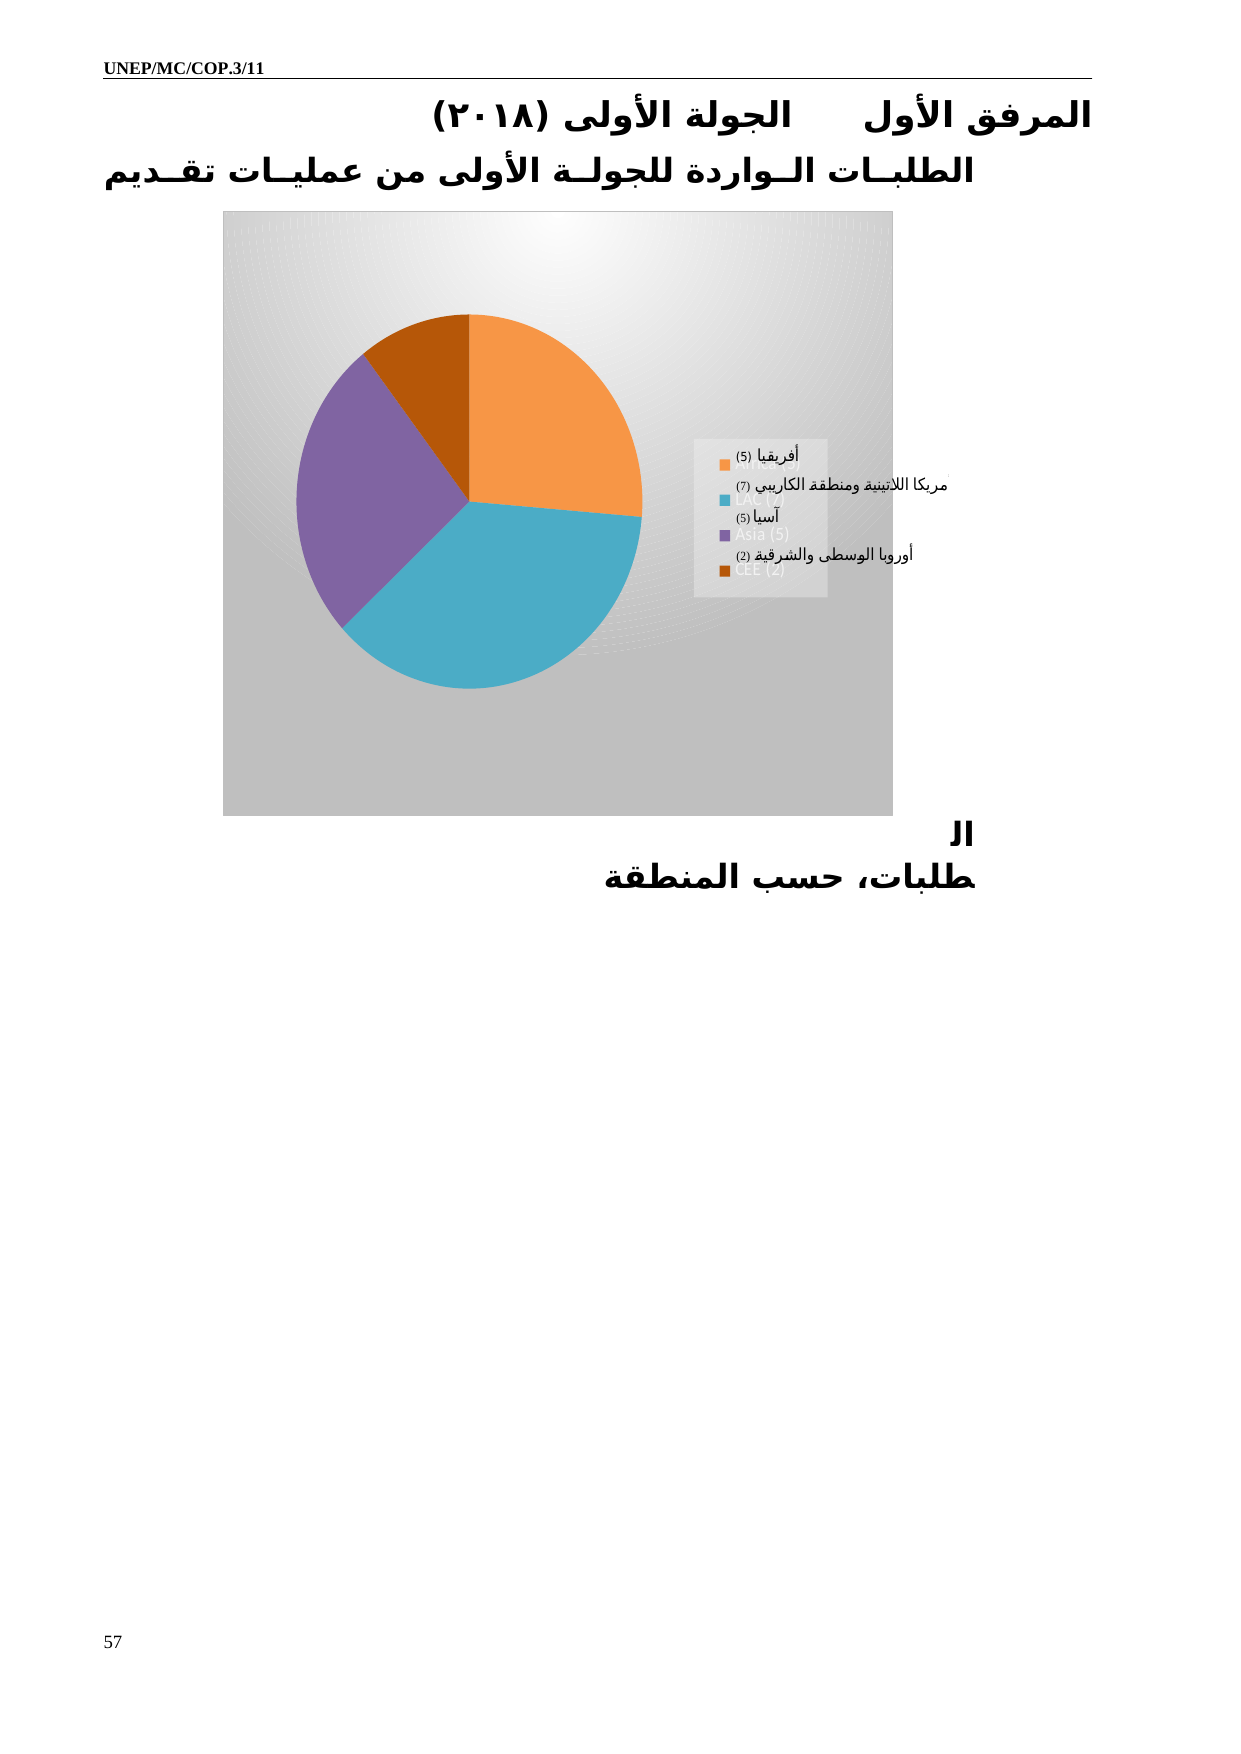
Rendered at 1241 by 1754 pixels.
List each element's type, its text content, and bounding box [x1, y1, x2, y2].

text المرفق الأول الجولة الأولى (٢٠١٨) [103, 94, 1092, 136]
text الطلبات الواردة للجولة الأولى من عمليات تقديم الطلبات، حسب المنطقة [103, 149, 974, 897]
